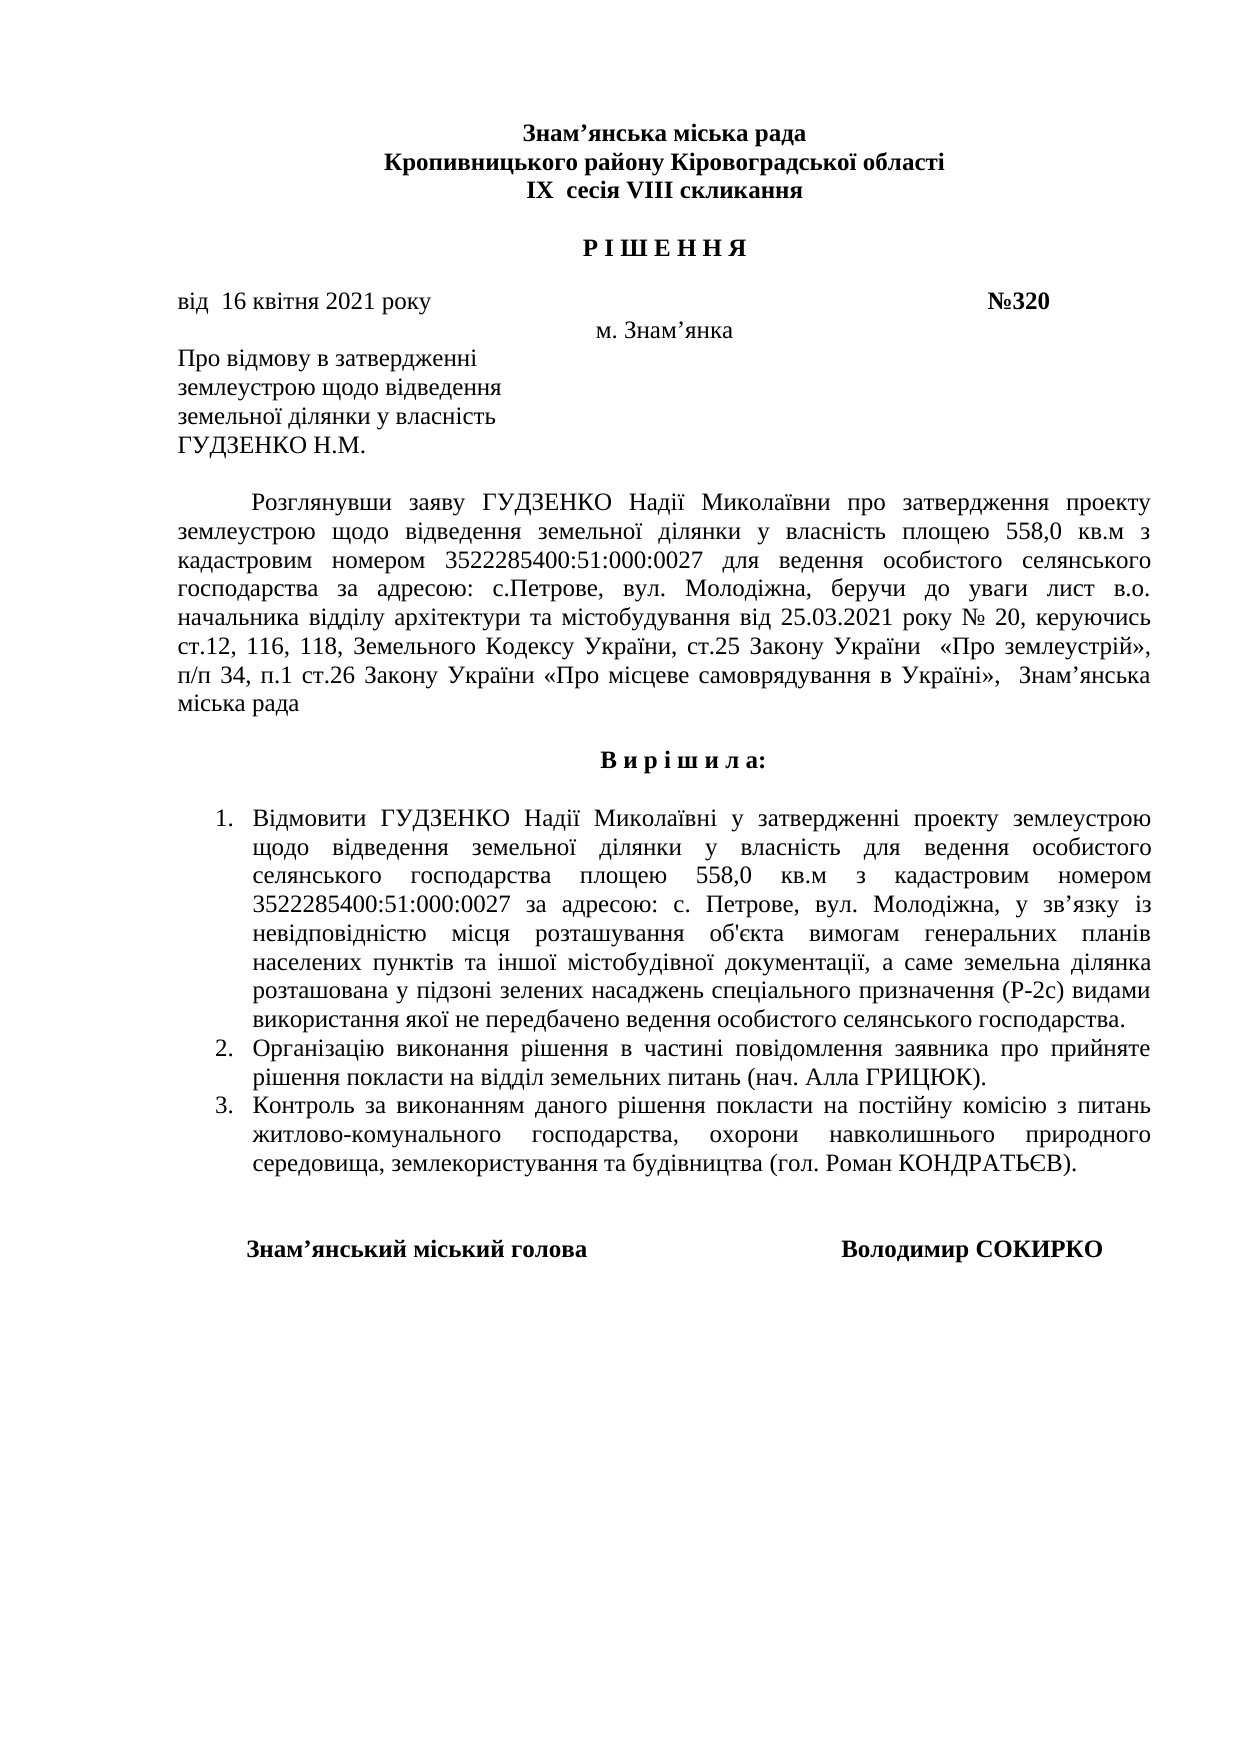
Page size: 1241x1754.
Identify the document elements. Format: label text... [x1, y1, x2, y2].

text Кропивницького району Кіровоградської області [177, 147, 1152, 176]
text Про відмову в затвердженні землеустрою щодо відведення земельної ділянки у власність ГУДЗЕНКО Н.М. [177, 343, 590, 458]
text В и р і ш и л а: [215, 746, 1152, 774]
text Розглянувши заяву ГУДЗЕНКО Надії Миколаївни про затвердження проекту землеустрою щодо відведення земельної ділянки у власність площею 558,0 кв.м з кадастровим номером 3522285400:51:000:0027 для ведення особистого селянського господарства за адресою: с.Петрове, вул. Молодіжна, беручи до уваги лист в.о. начальника відділу архітектури та містобудування від 25.03.2021 року № 20, керуючись ст.12, 116, 118, Земельного Кодексу України, ст.25 Закону України «Про землеустрій», п/п 34, п.1 ст.26 Закону України «Про мiсцеве самоврядування в Українi», Знам’янська мiська рада [177, 487, 1152, 717]
text Знам’янська міська рада [177, 118, 1152, 147]
list Організацію виконання рішення в частині повідомлення заявника про прийняте рішення покласти на відділ земельних питань (нач. Алла ГРИЦЮК). [215, 1033, 1152, 1091]
text Знам’янський міський голова Володимир СОКИРКО [177, 1234, 1152, 1263]
list Відмовити ГУДЗЕНКО Надії Миколаївні у затвердженні проекту землеустрою щодо відведення земельної ділянки у власність для ведення особистого селянського господарства площею 558,0 кв.м з кадастровим номером 3522285400:51:000:0027 за адресою: с. Петрове, вул. Молодіжна, у зв’язку із невідповідністю місця розташування об'єкта вимогам генеральних планів населених пунктів та іншої містобудівної документації, а саме земельна ділянка розташована у підзоні зелених насаджень спеціального призначення (Р-2с) видами використання якої не передбачено ведення особистого селянського господарства. [215, 803, 1152, 1033]
text IX сесія VIIІ скликання [177, 176, 1152, 204]
text Р І Ш Е Н Н Я [177, 233, 1152, 262]
text від 16 квітня 2021 року №320 [177, 286, 1152, 315]
list Контроль за виконанням даного рішення покласти на постійну комісію з питань житлово-комунального господарства, охорони навколишнього природного середовища, землекористування та будівництва (гол. Роман КОНДРАТЬЄВ). [215, 1091, 1152, 1177]
text м. Знам’янка [177, 315, 1152, 343]
